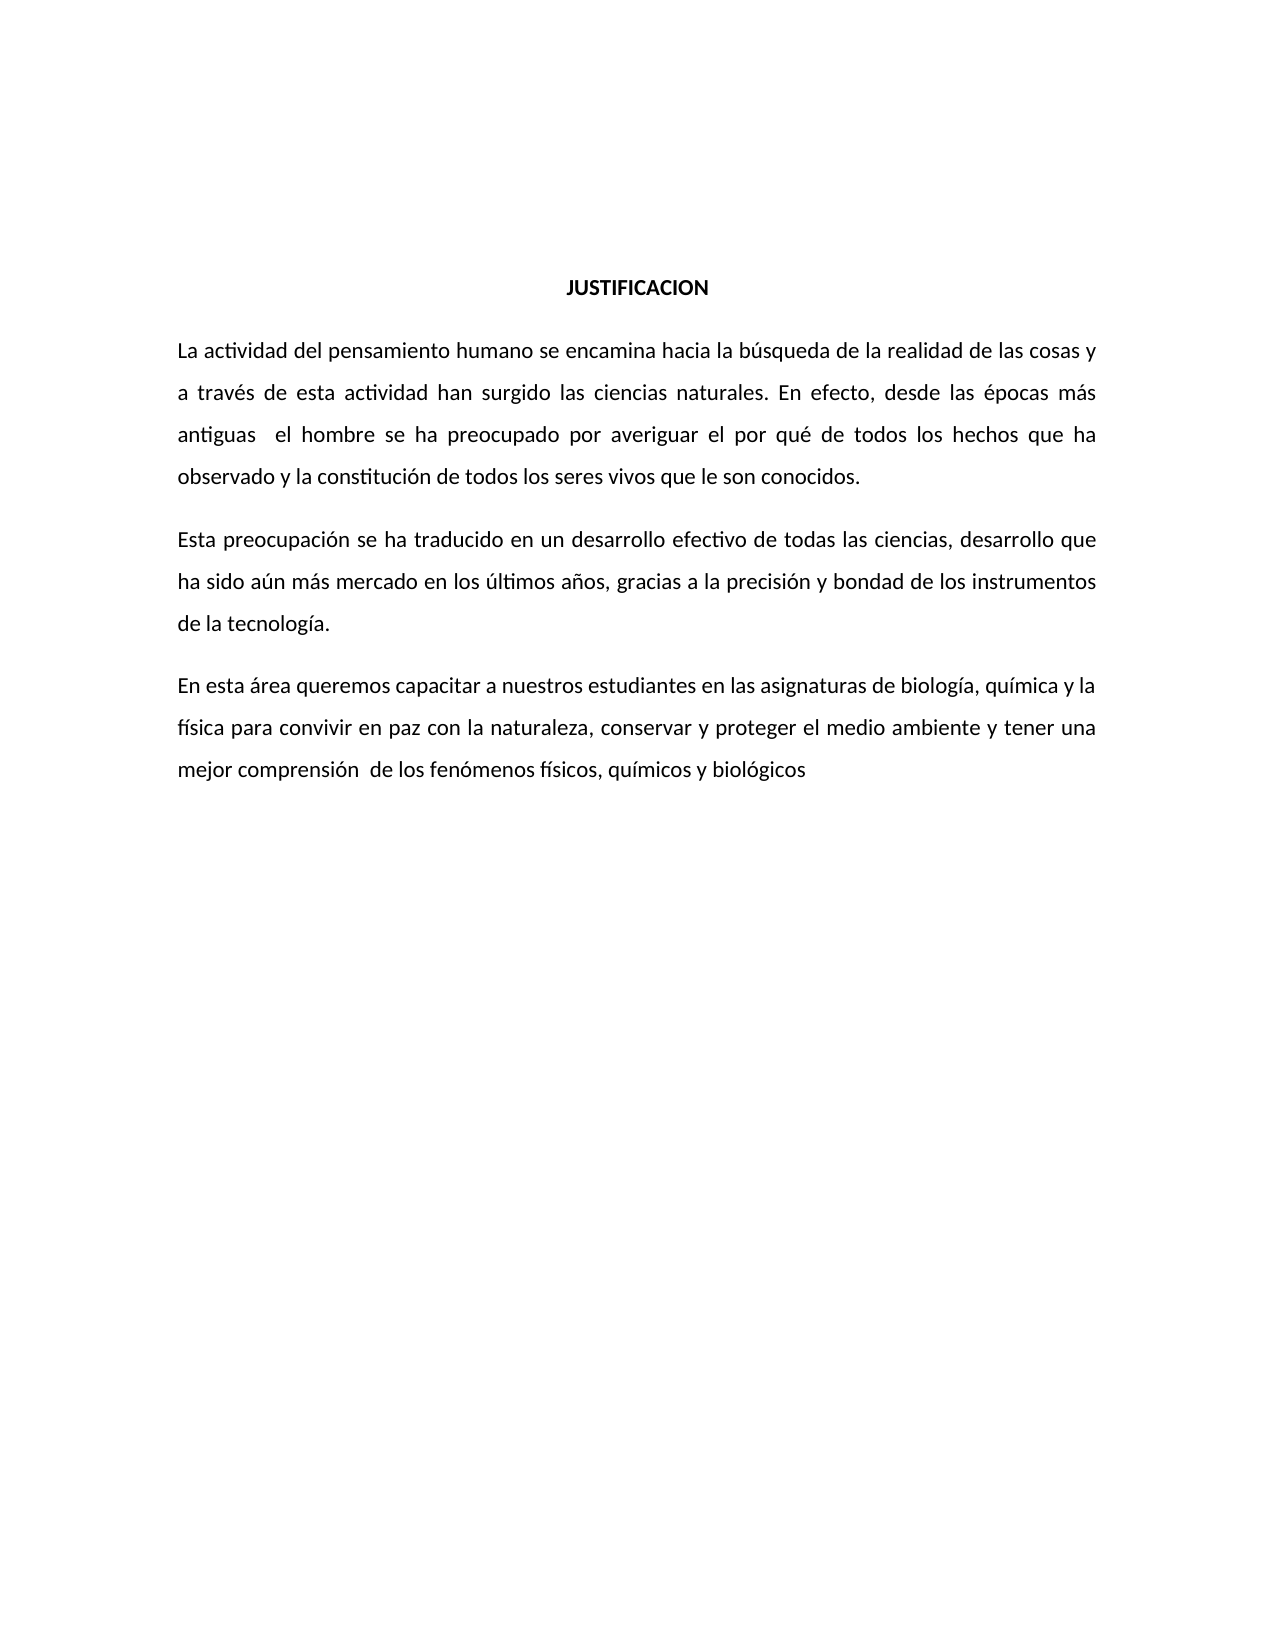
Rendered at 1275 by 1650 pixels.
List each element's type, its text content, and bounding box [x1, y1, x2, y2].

text La actividad del pensamiento humano se encamina hacia la búsqueda de la realidad de las cosas y a través de esta actividad han surgido las ciencias naturales. En efecto, desde las épocas más antiguas el hombre se ha preocupado por averiguar el por qué de todos los hechos que ha observado y la constitución de todos los seres vivos que le son conocidos. [177, 336, 1098, 490]
text JUSTIFICACION [177, 273, 1098, 301]
text En esta área queremos capacitar a nuestros estudiantes en las asignaturas de biología, química y la física para convivir en paz con la naturaleza, conservar y proteger el medio ambiente y tener una mejor comprensión de los fenómenos físicos, químicos y biológicos [177, 672, 1098, 783]
text Esta preocupación se ha traducido en un desarrollo efectivo de todas las ciencias, desarrollo que ha sido aún más mercado en los últimos años, gracias a la precisión y bondad de los instrumentos de la tecnología. [177, 525, 1098, 637]
